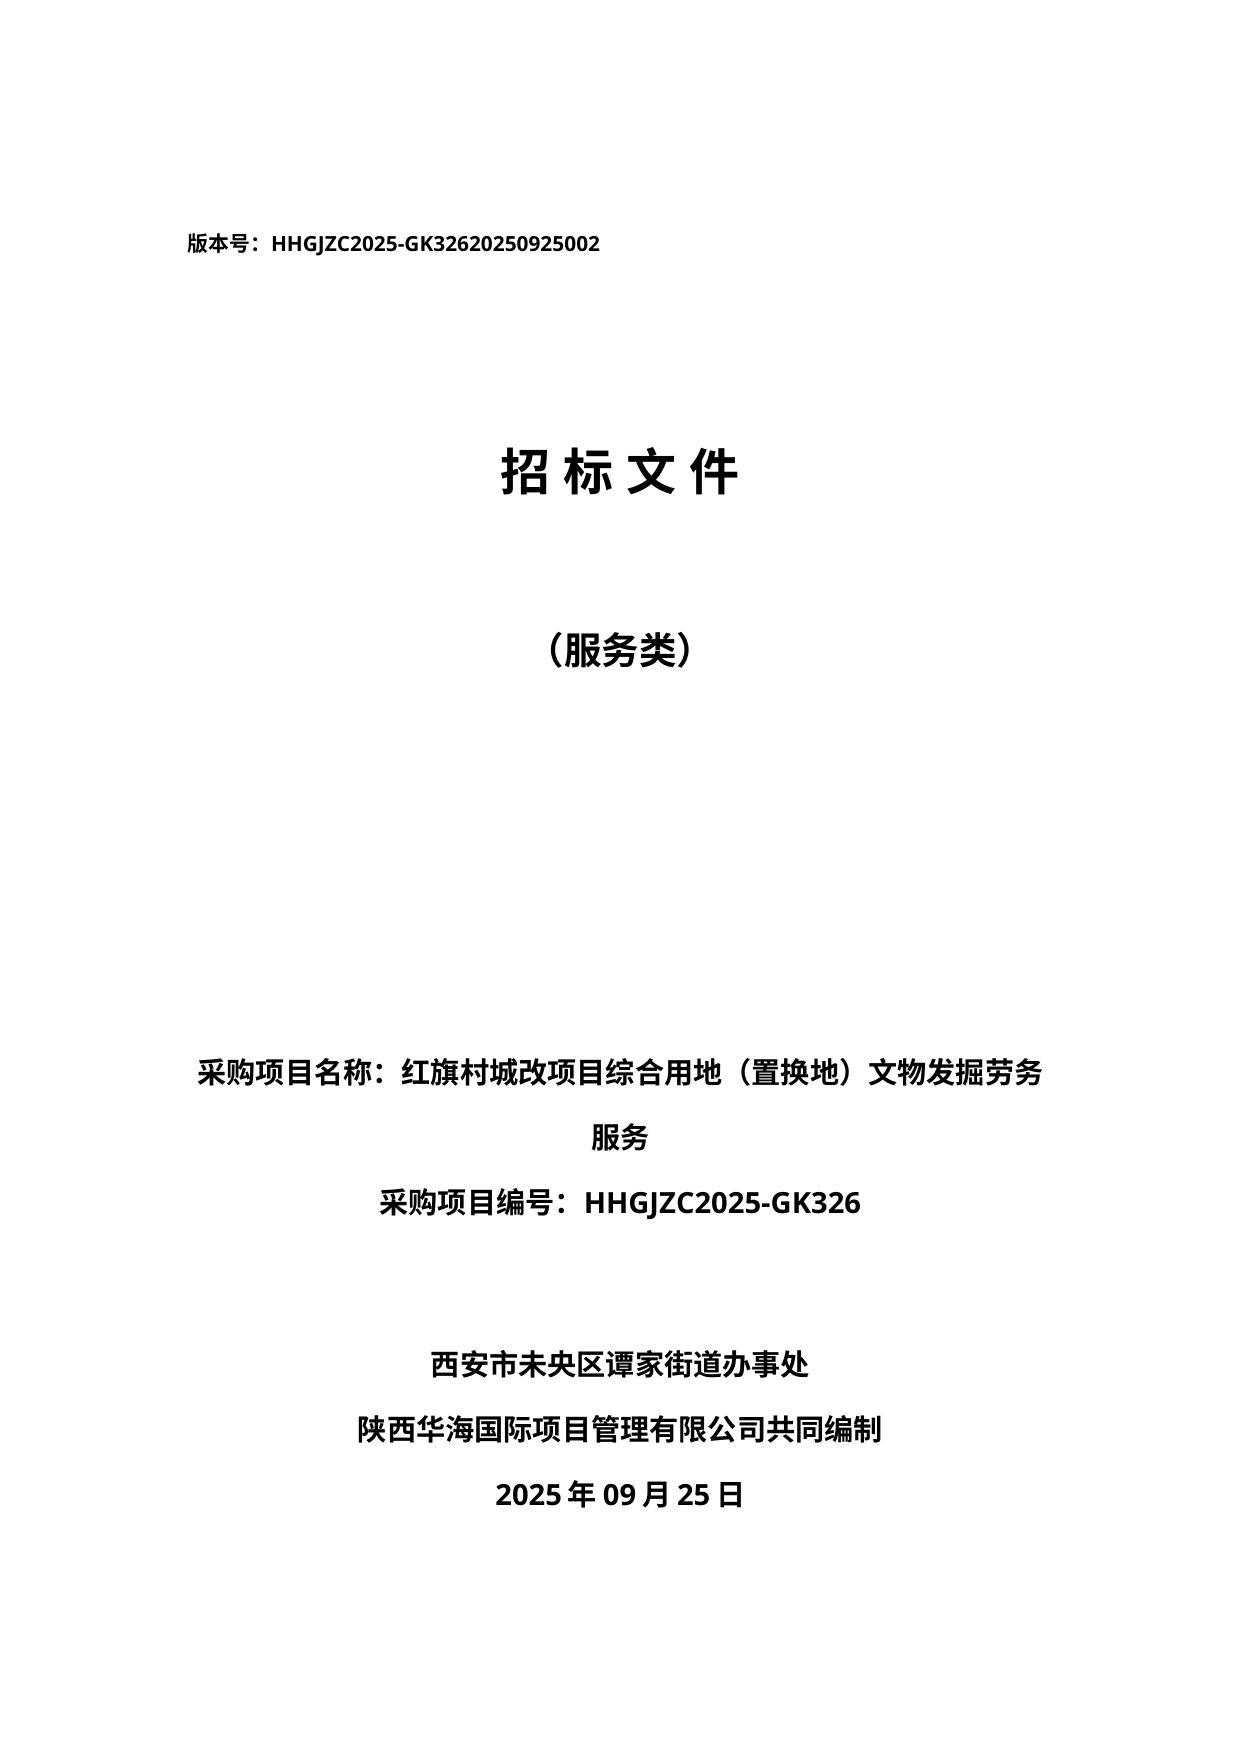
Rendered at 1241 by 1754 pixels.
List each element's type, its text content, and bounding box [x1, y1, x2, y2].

text 2025年09月25日 [187, 1462, 1053, 1527]
text 采购项目名称：红旗村城改项目综合用地（置换地）文物发掘劳务服务 [187, 1039, 1053, 1169]
text （服务类） [187, 617, 1053, 1039]
text 招 标 文 件 [187, 422, 1053, 617]
text 陕西华海国际项目管理有限公司共同编制 [187, 1397, 1053, 1462]
text 采购项目编号：HHGJZC2025-GK326 [187, 1169, 1053, 1332]
text 版本号：HHGJZC2025-GK32620250925002 [187, 227, 1053, 422]
text 西安市未央区谭家街道办事处 [187, 1332, 1053, 1397]
